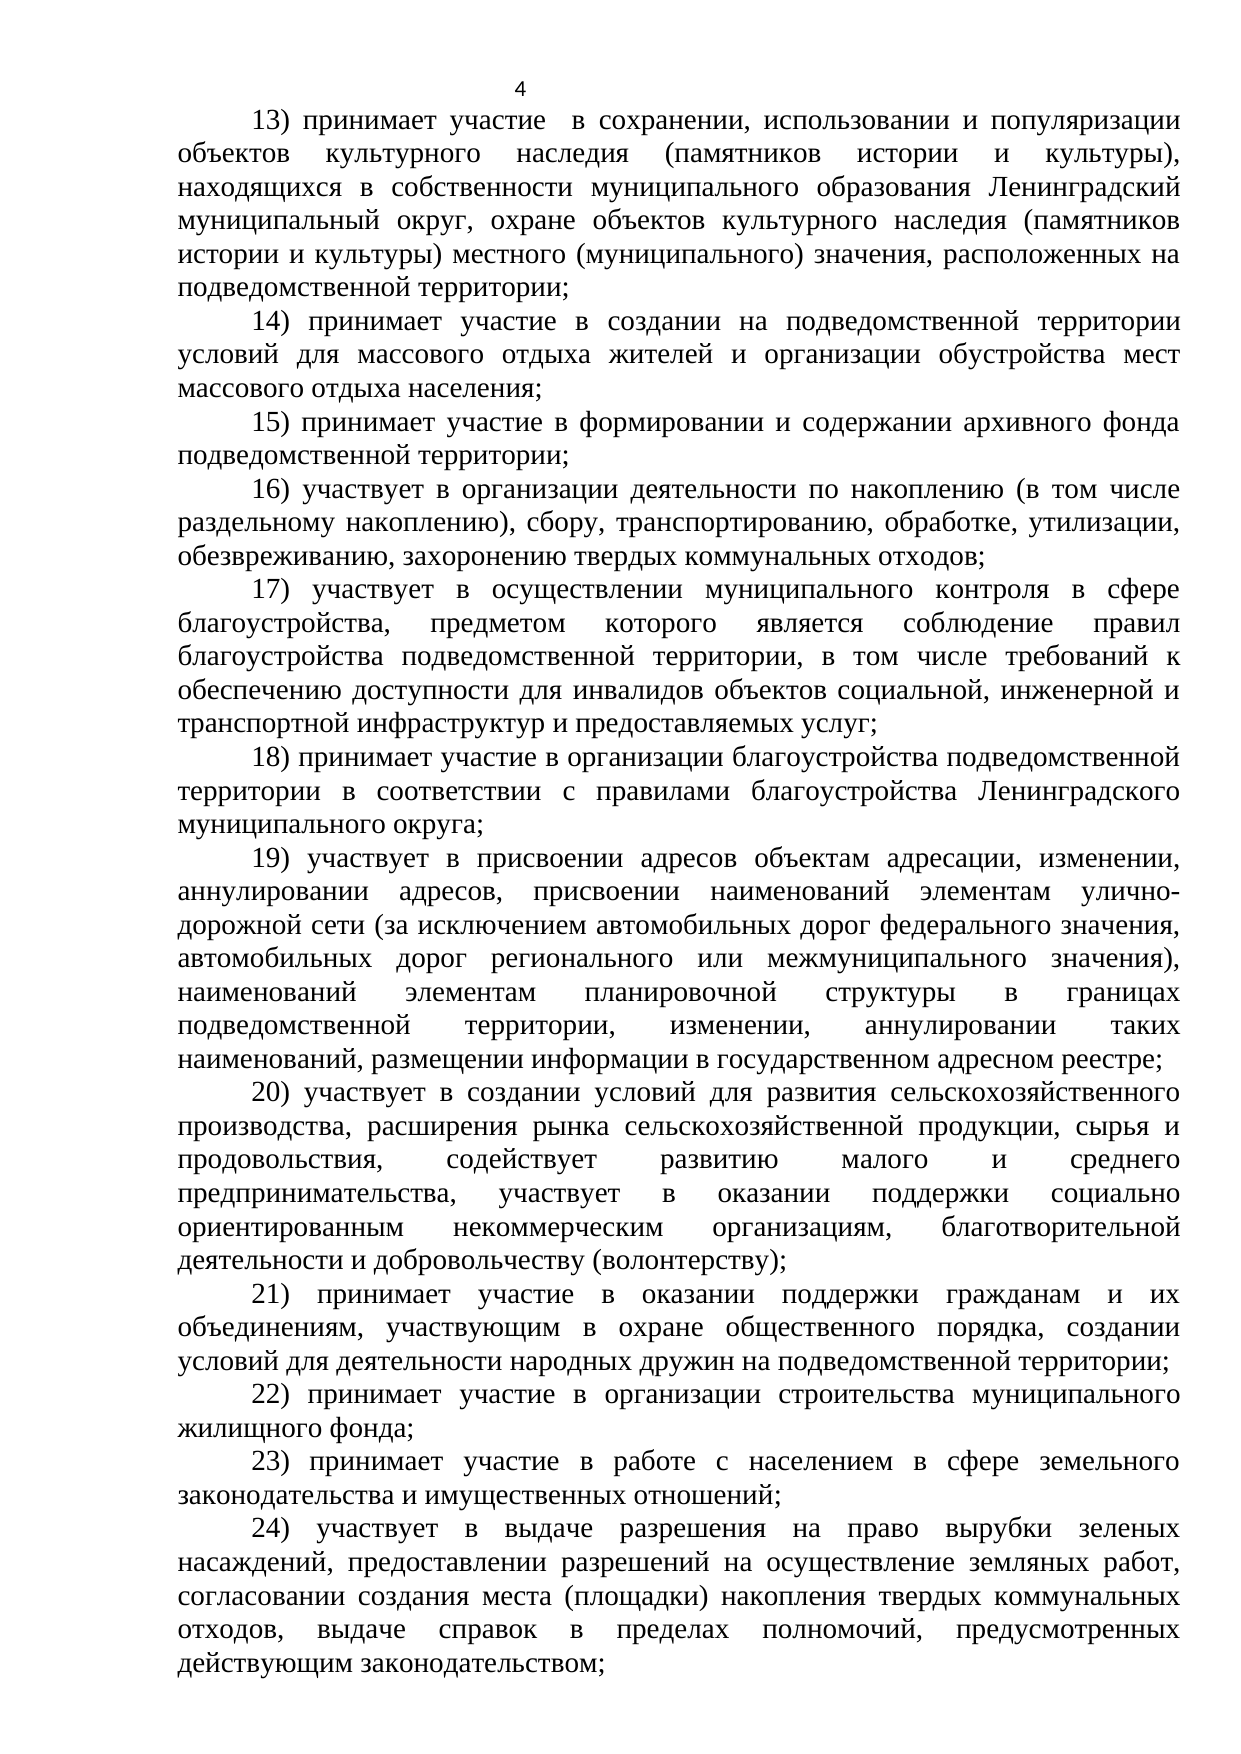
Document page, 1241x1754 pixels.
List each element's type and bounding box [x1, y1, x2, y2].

table_header [177, 102, 1181, 1477]
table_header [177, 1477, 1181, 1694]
